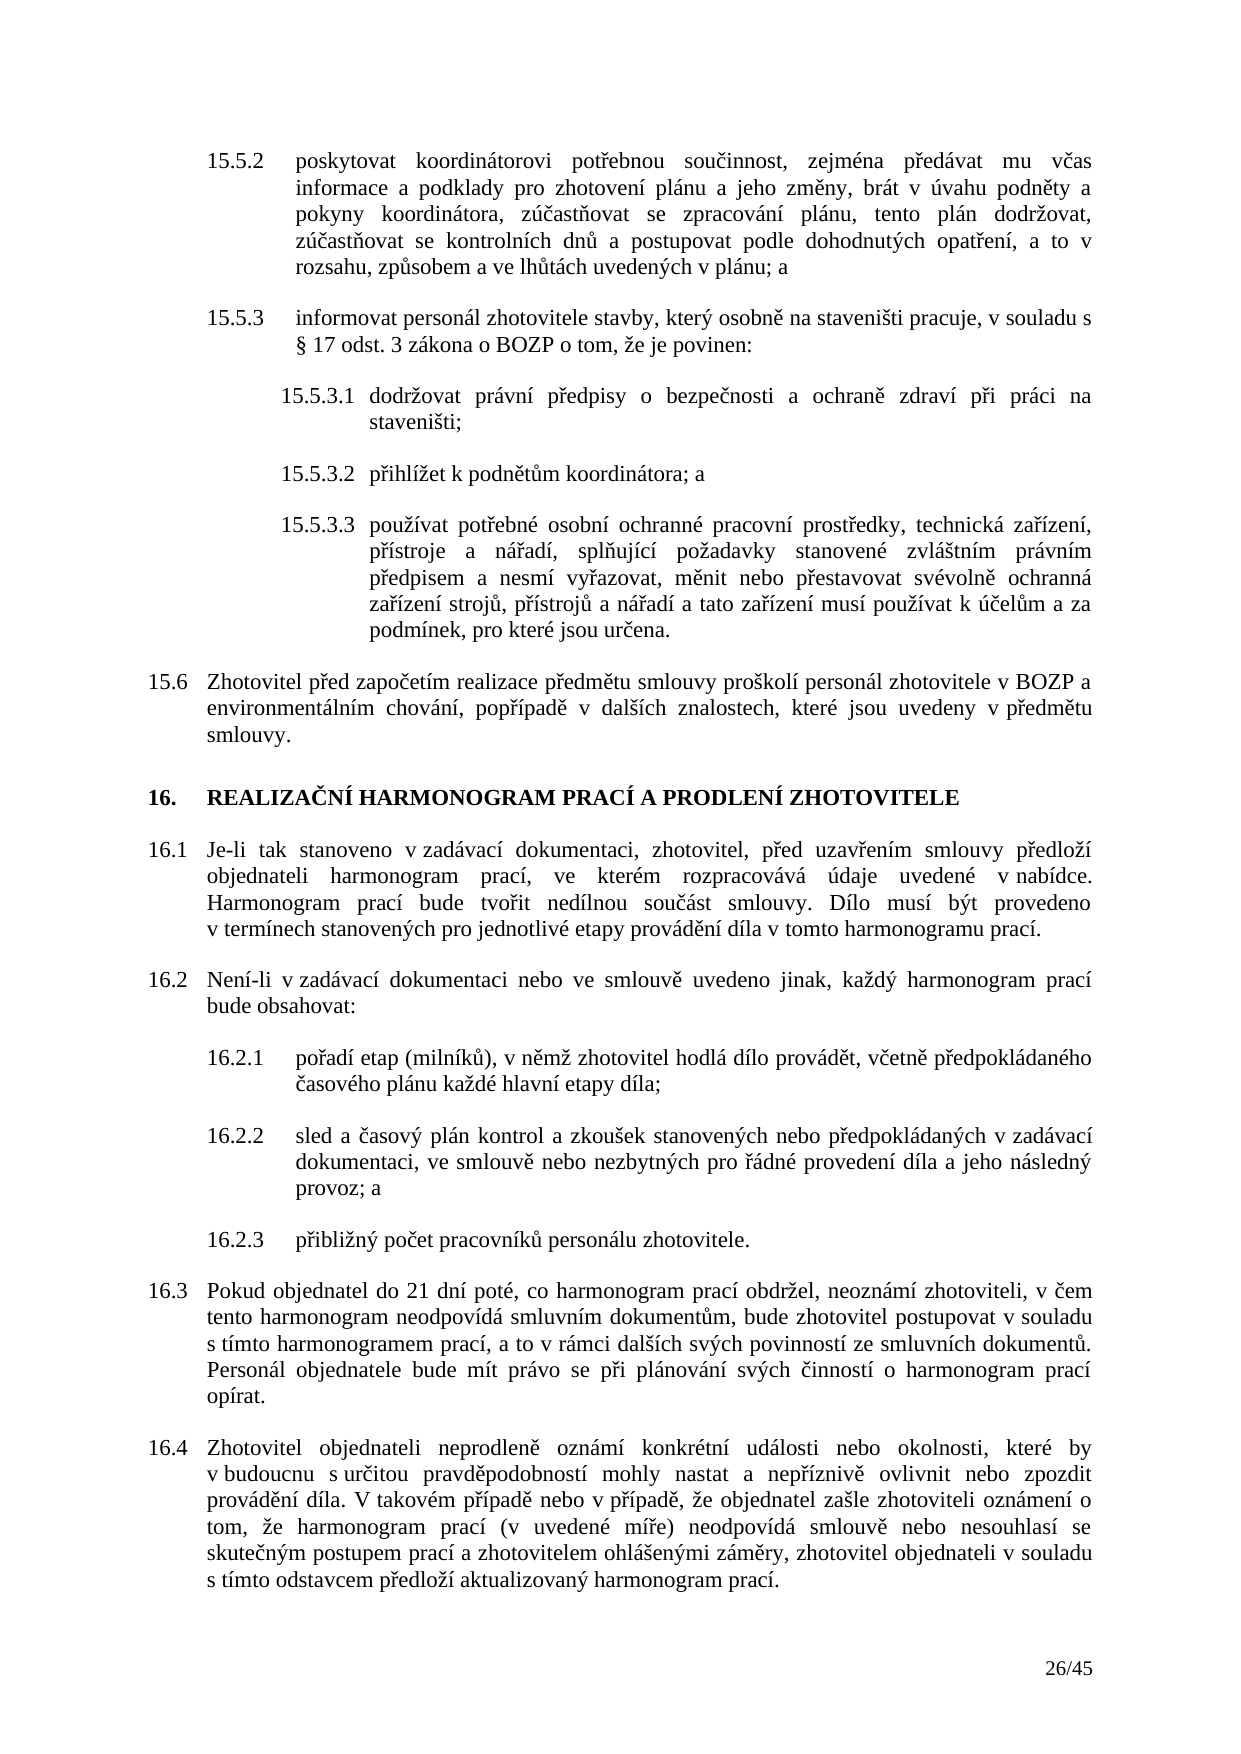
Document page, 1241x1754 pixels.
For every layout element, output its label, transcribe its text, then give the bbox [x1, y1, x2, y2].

text Zhotovitel před započetím realizace předmětu smlouvy proškolí personál zhotovitele v BOZP a environmentálním chování, popřípadě v dalších znalostech, které jsou uvedeny v předmětu smlouvy. [148, 668, 1093, 747]
text Zhotovitel objednateli neprodleně oznámí konkrétní události nebo okolnosti, které by v budoucnu s určitou pravděpodobností mohly nastat a nepříznivě ovlivnit nebo zpozdit provádění díla. V takovém případě nebo v případě, že objednatel zašle zhotoviteli oznámení o tom, že harmonogram prací (v uvedené míře) neodpovídá smlouvě nebo nesouhlasí se skutečným postupem prací a zhotovitelem ohlášenými záměry, zhotovitel objednateli v souladu s tímto odstavcem předloží aktualizovaný harmonogram prací. [148, 1434, 1093, 1592]
text přibližný počet pracovníků personálu zhotovitele. [207, 1226, 1093, 1252]
text pořadí etap (milníků), v němž zhotovitel hodlá dílo provádět, včetně předpokládaného časového plánu každé hlavní etapy díla; [207, 1044, 1093, 1097]
text přihlížet k podnětům koordinátora; a [281, 460, 1093, 486]
text Není-li v zadávací dokumentaci nebo ve smlouvě uvedeno jinak, každý harmonogram prací bude obsahovat: [148, 966, 1093, 1019]
text informovat personál zhotovitele stavby, který osobně na staveništi pracuje, v souladu s § 17 odst. 3 zákona o BOZP o tom, že je povinen: [207, 304, 1093, 357]
text Je-li tak stanoveno v zadávací dokumentaci, zhotovitel, před uzavřením smlouvy předloží objednateli harmonogram prací, ve kterém rozpracovává údaje uvedené v nabídce. Harmonogram prací bude tvořit nedílnou součást smlouvy. Dílo musí být provedeno v termínech stanovených pro jednotlivé etapy provádění díla v tomto harmonogramu prací. [148, 836, 1093, 941]
text dodržovat právní předpisy o bezpečnosti a ochraně zdraví při práci na staveništi; [281, 382, 1093, 435]
text Realizační harmonogram prací a prodlení Zhotovitele [148, 784, 1093, 811]
text používat potřebné osobní ochranné pracovní prostředky, technická zařízení, přístroje a nářadí, splňující požadavky stanovené zvláštním právním předpisem a nesmí vyřazovat, měnit nebo přestavovat svévolně ochranná zařízení strojů, přístrojů a nářadí a tato zařízení musí používat k účelům a za podmínek, pro které jsou určena. [281, 511, 1093, 643]
text Pokud objednatel do 21 dní poté, co harmonogram prací obdržel, neoznámí zhotoviteli, v čem tento harmonogram neodpovídá smluvním dokumentům, bude zhotovitel postupovat v souladu s tímto harmonogramem prací, a to v rámci dalších svých povinností ze smluvních dokumentů. Personál objednatele bude mít právo se při plánování svých činností o harmonogram prací opírat. [148, 1277, 1093, 1409]
text poskytovat koordinátorovi potřebnou součinnost, zejména předávat mu včas informace a podklady pro zhotovení plánu a jeho změny, brát v úvahu podněty a pokyny koordinátora, zúčastňovat se zpracování plánu, tento plán dodržovat, zúčastňovat se kontrolních dnů a postupovat podle dohodnutých opatření, a to v rozsahu, způsobem a ve lhůtách uvedených v plánu; a [207, 148, 1093, 279]
text sled a časový plán kontrol a zkoušek stanovených nebo předpokládaných v zadávací dokumentaci, ve smlouvě nebo nezbytných pro řádné provedení díla a jeho následný provoz; a [207, 1122, 1093, 1201]
